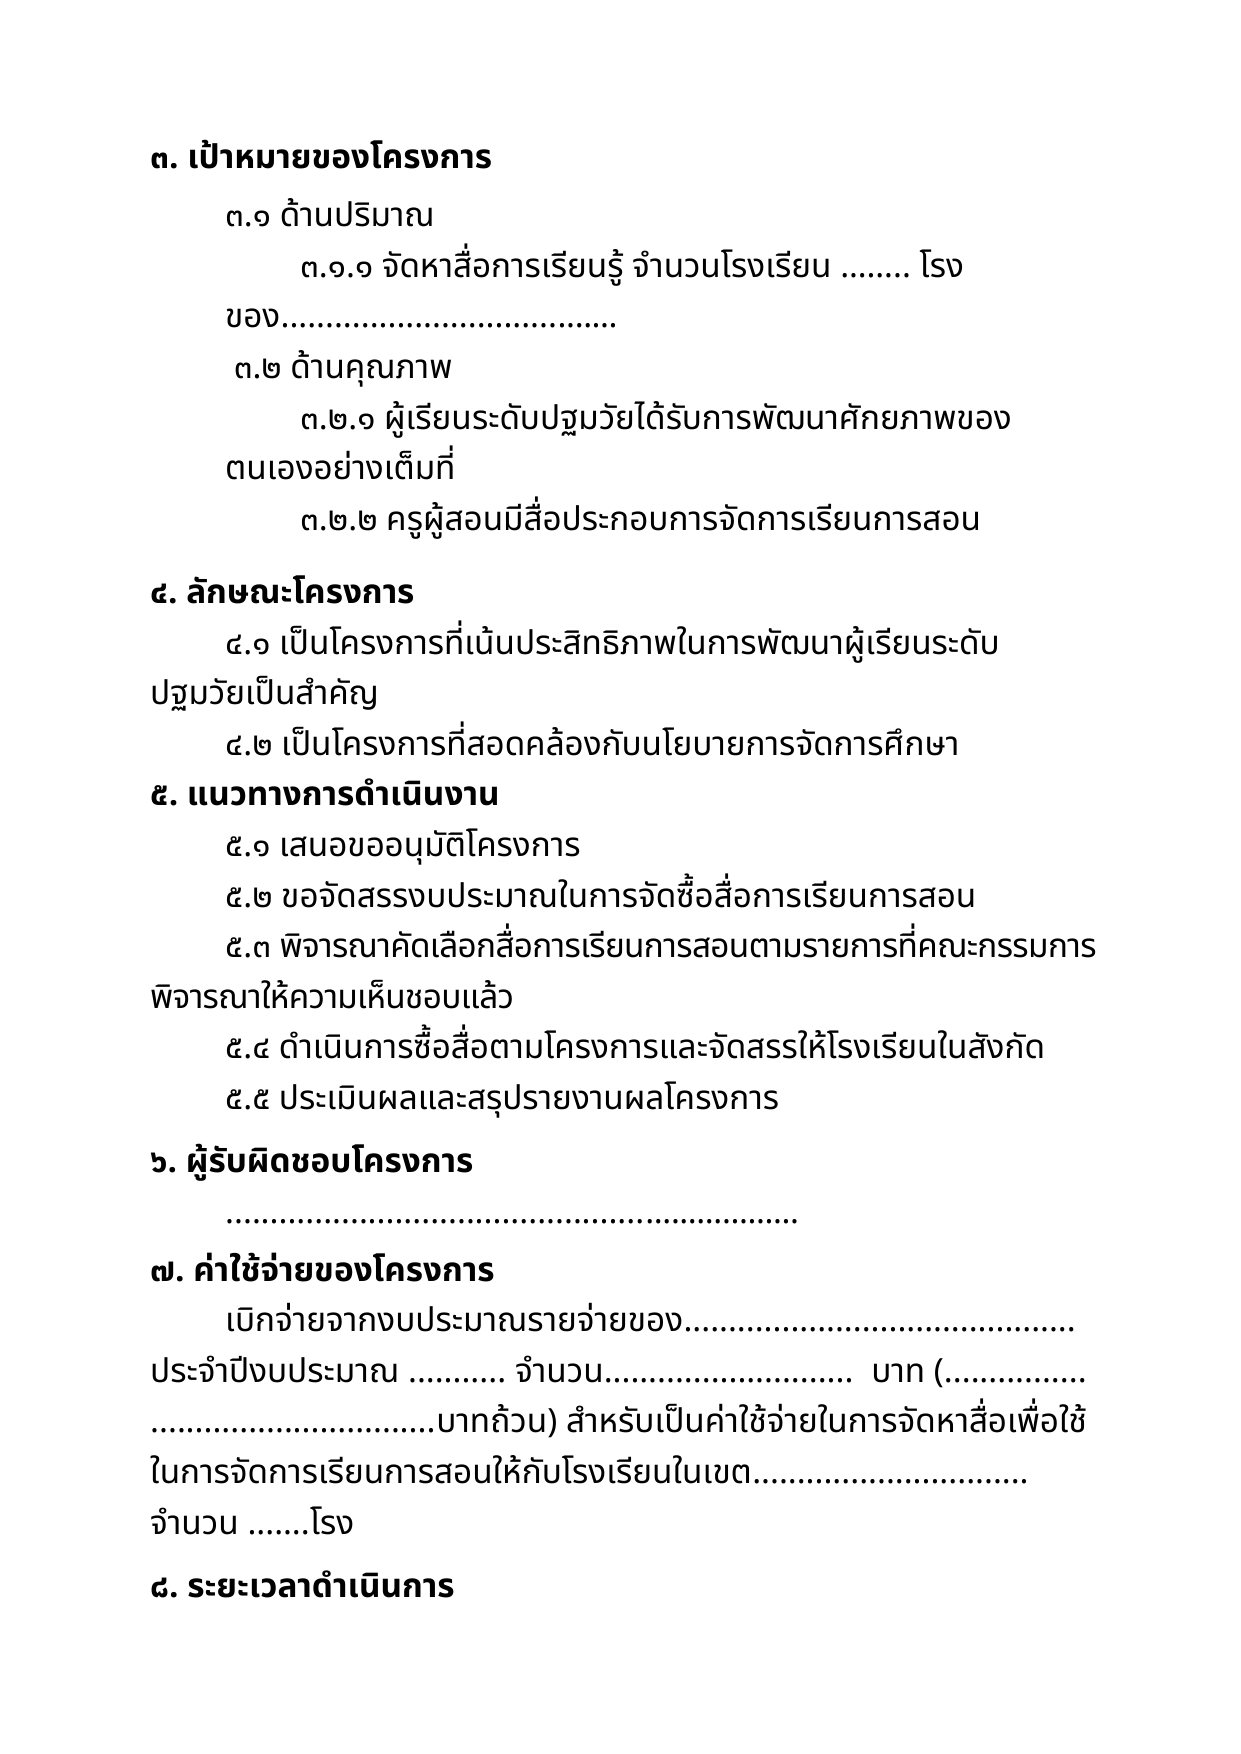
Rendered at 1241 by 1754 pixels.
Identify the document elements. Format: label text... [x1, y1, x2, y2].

text เบิกจ่ายจากงบประมาณรายจ่ายของ............................................ ประจำปีงบประมาณ ........... จำนวน............................ บาท (................................................บาทถ้วน) สำหรับเป็นค่าใช้จ่ายในการจัดหาสื่อเพื่อใช้ในการจัดการเรียนการสอนให้กับโรงเรียนในเขต............................... จำนวน .......โรง [150, 1296, 1090, 1549]
text ๔.๒ เป็นโครงการที่สอดคล้องกับนโยบายการจัดการศึกษา [150, 719, 1090, 770]
text ๓.๒.๑ ผู้เรียนระดับปฐมวัยได้รับการพัฒนาศักยภาพของตนเองอย่างเต็มที่ [225, 393, 1090, 494]
text ๕. แนวทางการดำเนินงาน [150, 770, 1090, 821]
text ๕.๓ พิจารณาคัดเลือกสื่อการเรียนการสอนตามรายการที่คณะกรรมการพิจารณาให้ความเห็นชอบแล้ว [150, 922, 1110, 1023]
text ๔. ลักษณะโครงการ [150, 568, 1090, 618]
text ๔.๑ เป็นโครงการที่เน้นประสิทธิภาพในการพัฒนาผู้เรียนระดับปฐมวัยเป็นสำคัญ [150, 618, 1090, 719]
text ................................................................. [150, 1187, 1090, 1233]
text ๗. ค่าใช้จ่ายของโครงการ [150, 1245, 1090, 1296]
text ๓. เป้าหมายของโครงการ [150, 133, 1090, 183]
text ๓.๒.๒ ครูผู้สอนมีสื่อประกอบการจัดการเรียนการสอน [225, 494, 1090, 545]
text ๕.๒ ขอจัดสรรงบประมาณในการจัดซื้อสื่อการเรียนการสอน [150, 871, 1090, 922]
text ๓.๑.๑ จัดหาสื่อการเรียนรู้ จำนวนโรงเรียน …….. โรง ของ...................................... [225, 242, 1090, 343]
text ๓.๑ ด้านปริมาณ [150, 191, 1090, 242]
text ๖. ผู้รับผิดชอบโครงการ [150, 1137, 1090, 1187]
text ๘. ระยะเวลาดำเนินการ [150, 1562, 1090, 1612]
text ๕.๑ เสนอขออนุมัติโครงการ [150, 821, 1090, 871]
text ๓.๒ ด้านคุณภาพ [150, 343, 1090, 393]
text ๕.๔ ดำเนินการซื้อสื่อตามโครงการและจัดสรรให้โรงเรียนในสังกัด [150, 1023, 1090, 1074]
text ๕.๕ ประเมินผลและสรุปรายงานผลโครงการ [150, 1074, 1090, 1124]
